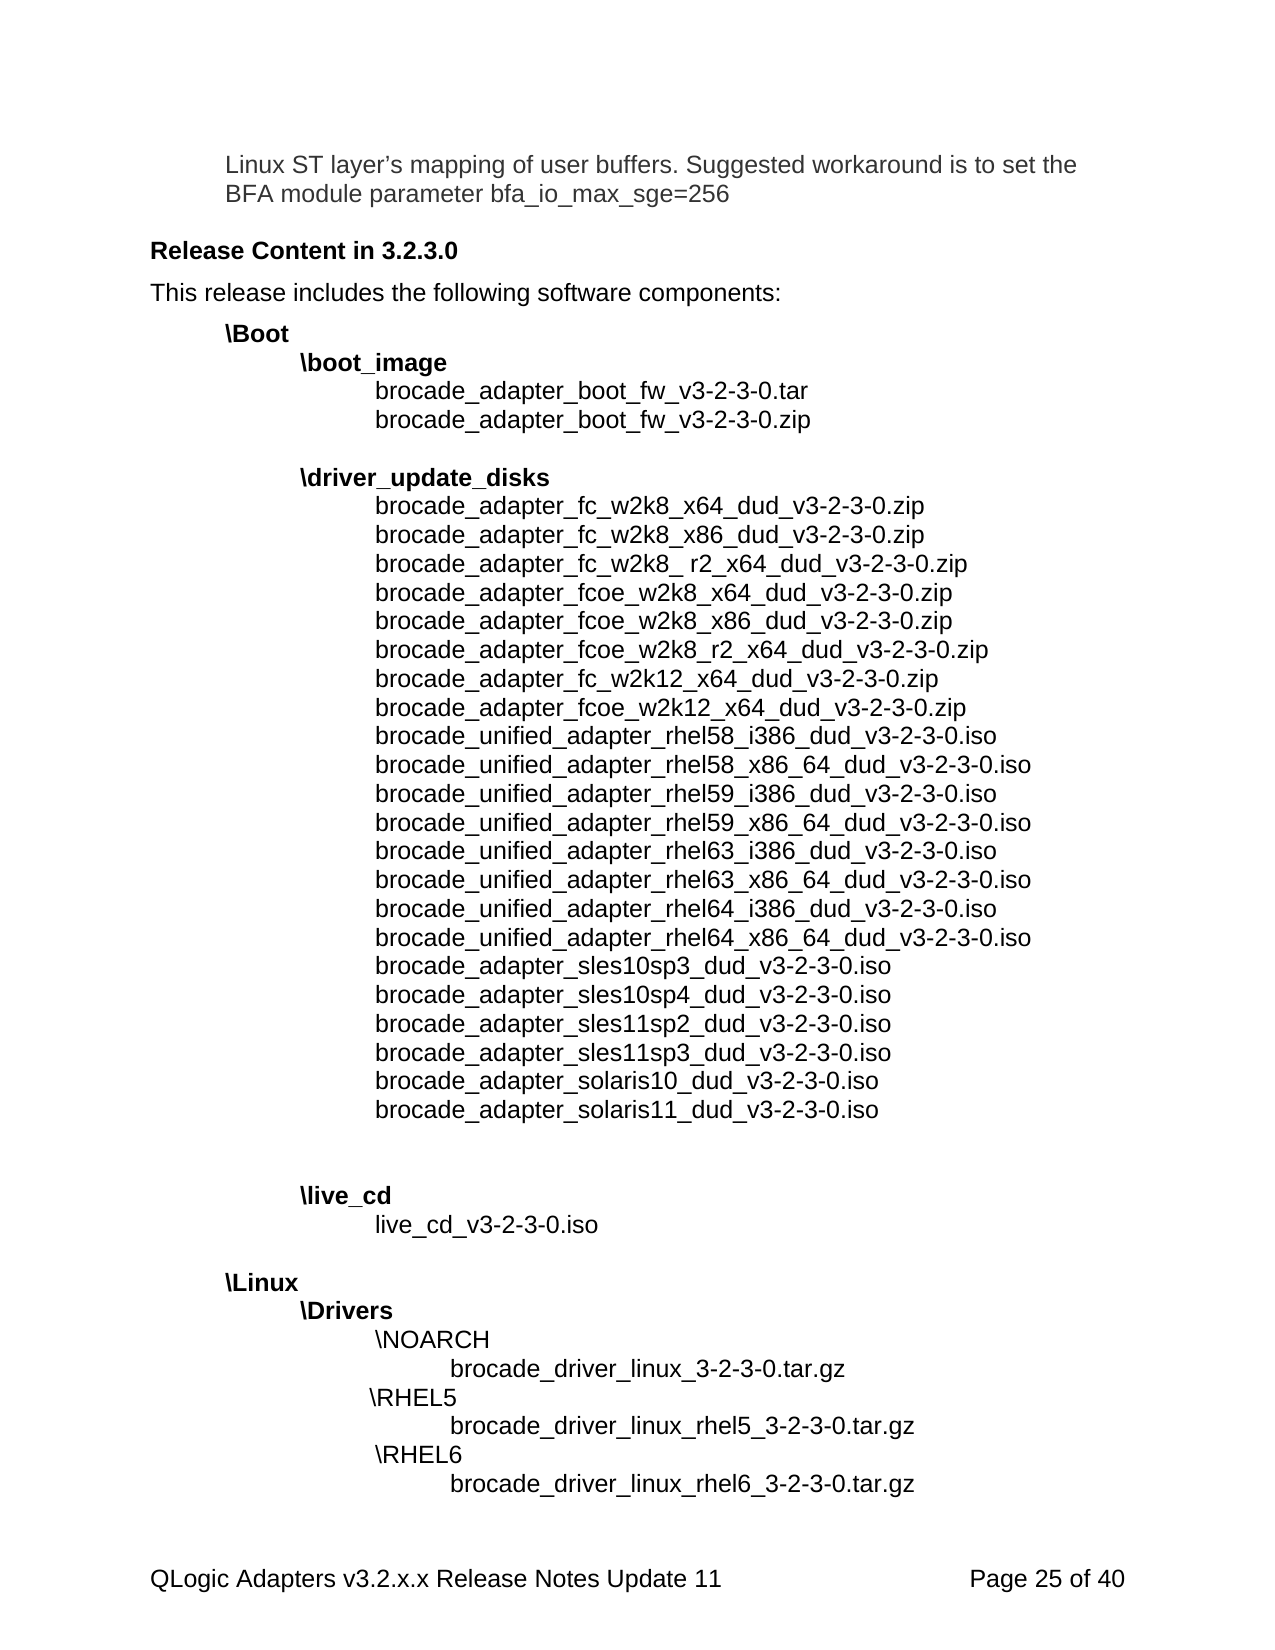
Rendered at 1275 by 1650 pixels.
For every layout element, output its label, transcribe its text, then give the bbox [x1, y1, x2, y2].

text \driver_update_disks [225, 462, 1125, 491]
text brocade_driver_linux_3-2-3-0.tar.gz [375, 1354, 1125, 1382]
text brocade_unified_adapter_rhel63_x86_64_dud_v3-2-3-0.iso [375, 865, 1125, 894]
text Release Content in 3.2.3.0 [150, 236, 1125, 265]
text \Drivers [300, 1296, 1125, 1325]
text brocade_driver_linux_rhel6_3-2-3-0.tar.gz [375, 1469, 1125, 1497]
text \live_cd [225, 1181, 1125, 1210]
text brocade_adapter_sles11sp2_dud_v3-2-3-0.iso [375, 1009, 1125, 1037]
text brocade_unified_adapter_rhel59_x86_64_dud_v3-2-3-0.iso [300, 807, 1125, 836]
text brocade_adapter_fc_w2k8_ r2_x64_dud_v3-2-3-0.zip [375, 549, 1125, 577]
text brocade_unified_adapter_rhel59_i386_dud_v3-2-3-0.iso [300, 779, 1125, 807]
text \boot_image [225, 347, 1125, 376]
text brocade_unified_adapter_rhel58_x86_64_dud_v3-2-3-0.iso [300, 750, 1125, 779]
text This release includes the following software components: [150, 277, 1125, 306]
text brocade_adapter_fcoe_w2k12_x64_dud_v3-2-3-0.zip [375, 692, 1125, 721]
text brocade_adapter_sles11sp3_dud_v3-2-3-0.iso [375, 1037, 1125, 1066]
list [187, 150, 1125, 207]
text brocade_adapter_fc_w2k8_x64_dud_v3-2-3-0.zip [375, 491, 1125, 520]
text brocade_adapter_fc_w2k12_x64_dud_v3-2-3-0.zip [375, 664, 1125, 692]
text \Boot [225, 319, 1125, 347]
text brocade_adapter_solaris10_dud_v3-2-3-0.iso [375, 1066, 1125, 1095]
text brocade_adapter_boot_fw_v3-2-3-0.tar [225, 376, 1125, 405]
text brocade_unified_adapter_rhel63_i386_dud_v3-2-3-0.iso [375, 836, 1125, 865]
text brocade_adapter_fcoe_w2k8_x64_dud_v3-2-3-0.zip [375, 577, 1125, 606]
text brocade_adapter_boot_fw_v3-2-3-0.zip [300, 405, 1125, 434]
text \RHEL5 [300, 1382, 1125, 1411]
text brocade_unified_adapter_rhel58_i386_dud_v3-2-3-0.iso [300, 721, 1125, 750]
text brocade_adapter_fc_w2k8_x86_dud_v3-2-3-0.zip [375, 520, 1125, 549]
text brocade_adapter_sles10sp3_dud_v3-2-3-0.iso [375, 951, 1125, 980]
text \NOARCH [375, 1325, 1125, 1354]
text \RHEL6 [375, 1440, 1125, 1469]
text brocade_driver_linux_rhel5_3-2-3-0.tar.gz [375, 1411, 1125, 1440]
text brocade_adapter_fcoe_w2k8_r2_x64_dud_v3-2-3-0.zip [375, 635, 1125, 664]
text brocade_unified_adapter_rhel64_x86_64_dud_v3-2-3-0.iso [375, 922, 1125, 951]
text brocade_unified_adapter_rhel64_i386_dud_v3-2-3-0.iso [375, 894, 1125, 922]
text live_cd_v3-2-3-0.iso [225, 1210, 1125, 1239]
text \Linux [225, 1267, 1125, 1296]
text brocade_adapter_solaris11_dud_v3-2-3-0.iso [375, 1095, 1125, 1124]
text brocade_adapter_sles10sp4_dud_v3-2-3-0.iso [375, 980, 1125, 1009]
text brocade_adapter_fcoe_w2k8_x86_dud_v3-2-3-0.zip [375, 606, 1125, 635]
